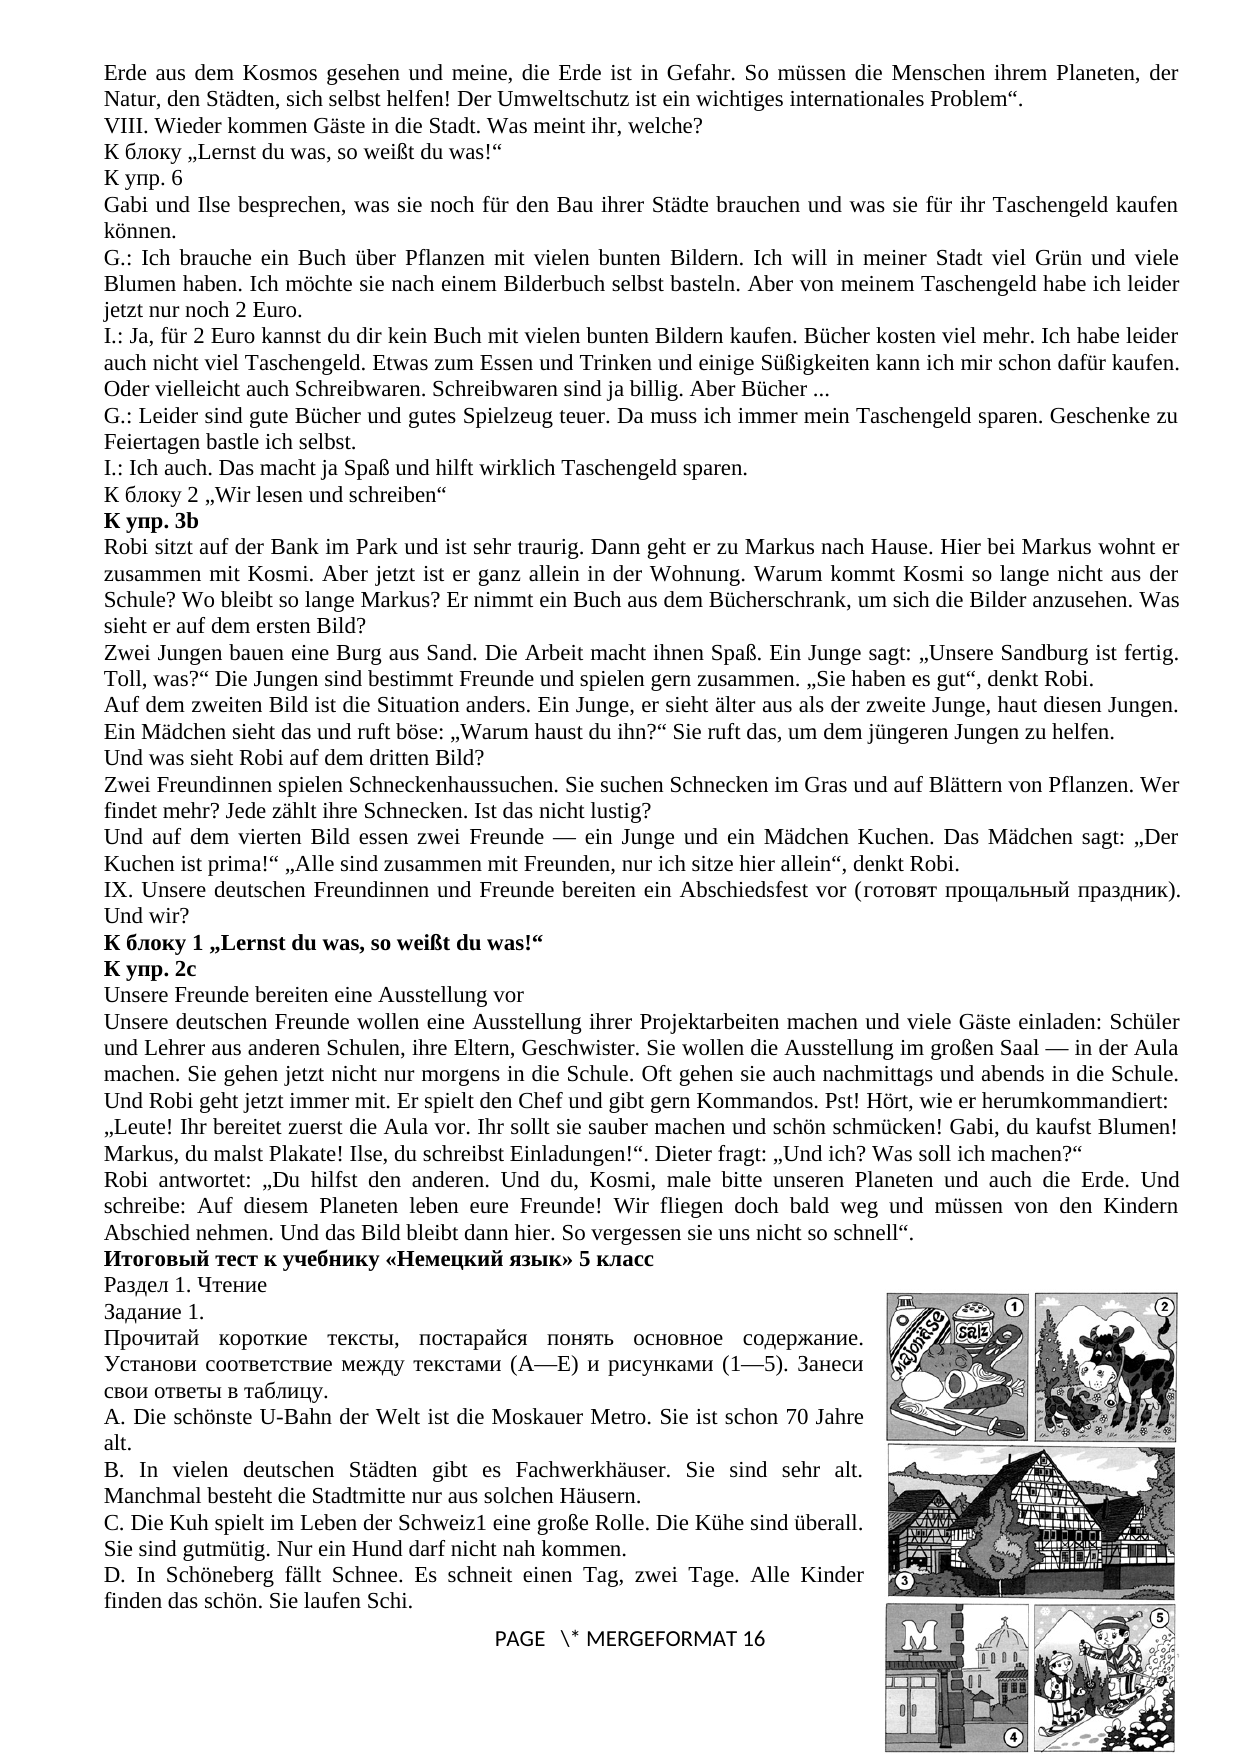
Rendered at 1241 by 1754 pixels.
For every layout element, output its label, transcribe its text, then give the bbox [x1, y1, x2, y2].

text A. Die schönste U-Bahn der Welt ist die Moskauer Metro. Sie ist schon 70 Jahre alt. [103, 1403, 883, 1456]
text К блоку 1 „Lernst du was, so weißt du was!“ [103, 929, 1181, 955]
text Задание 1. [103, 1298, 883, 1324]
text G.: Leider sind gute Bücher und gutes Spielzeug teuer. Da muss ich immer mein Taschengeld sparen. Geschenke zu Feiertagen bastle ich selbst. [103, 402, 1181, 454]
text Auf dem zweiten Bild ist die Situation anders. Ein Junge, er sieht älter aus als der zweite Junge, haut diesen Jungen. Ein Mädchen sieht das und ruft böse: „Warum haust du ihn?“ Sie ruft das, um dem jüngeren Jungen zu helfen. [103, 692, 1181, 744]
text К блоку „Lernst du was, so weißt du was!“ [103, 138, 1181, 164]
text К упр. 6 [103, 164, 1181, 191]
text Unsere Freunde bereiten eine Ausstellung vor [103, 981, 1181, 1008]
text Und auf dem vierten Bild essen zwei Freunde — ein Junge und ein Mädchen Kuchen. Das Mädchen sagt: „Der Kuchen ist prima!“ „Alle sind zusammen mit Freunden, nur ich sitze hier allein“, denkt Robi. [103, 823, 1181, 876]
text К блоку 2 „Wir lesen und schreiben“ [103, 481, 1181, 507]
text Прочитай короткие тексты, постарайся понять основное содержание. Установи соответствие между текстами (А—Е) и рисунками (1—5). Занеси свои ответы в таблицу. [103, 1324, 883, 1403]
text Gabi und Ilse besprechen, was sie noch für den Bau ihrer Städte brauchen und was sie für ihr Taschengeld kaufen können. [103, 191, 1181, 243]
text D. In Schöneberg fällt Schnee. Es schneit einen Tag, zwei Tage. Alle Kinder finden das schön. Sie laufen Schi. [103, 1561, 883, 1614]
text C. Die Kuh spielt im Leben der Schweiz1 eine große Rolle. Die Kühe sind überall. Sie sind gutmütig. Nur ein Hund darf nicht nah kommen. [103, 1508, 883, 1561]
text Zwei Freundinnen spielen Schneckenhaussuchen. Sie suchen Schnecken im Gras und auf Blättern von Pflanzen. Wer findet mehr? Jede zählt ihre Schnecken. Ist das nicht lustig? [103, 771, 1181, 823]
text К упр. 3b [103, 507, 1181, 533]
text VIII. Wieder kommen Gäste in die Stadt. Was meint ihr, welche? [103, 112, 1181, 138]
text Zwei Jungen bauen eine Burg aus Sand. Die Arbeit macht ihnen Spaß. Ein Junge sagt: „Unsere Sandburg ist fertig. Toll, was?“ Die Jungen sind bestimmt Freunde und spielen gern zusammen. „Sie haben es gut“, denkt Robi. [103, 639, 1181, 692]
text Unsere deutschen Freunde wollen eine Ausstellung ihrer Projektarbeiten machen und viele Gäste einladen: Schüler und Lehrer aus anderen Schulen, ihre Eltern, Geschwister. Sie wollen die Ausstellung im großen Saal — in der Aula machen. Sie gehen jetzt nicht nur morgens in die Schule. Oft gehen sie auch nachmittags und abends in die Schule. Und Robi geht jetzt immer mit. Er spielt den Chef und gibt gern Kommandos. Pst! Hört, wie er herumkommandiert: [103, 1008, 1181, 1113]
text Robi antwortet: „Du hilfst den anderen. Und du, Kosmi, male bitte unseren Planeten und auch die Erde. Und schreibe: Auf diesem Planeten leben eure Freunde! Wir fliegen doch bald weg und müssen von den Kindern Abschied nehmen. Und das Bild bleibt dann hier. So vergessen sie uns nicht so schnell“. [103, 1166, 1181, 1245]
text Robi sitzt auf der Bank im Park und ist sehr traurig. Dann geht er zu Markus nach Hause. Hier bei Markus wohnt er zusammen mit Kosmi. Aber jetzt ist er ganz allein in der Wohnung. Warum kommt Kosmi so lange nicht aus der Schule? Wo bleibt so lange Markus? Er nimmt ein Buch aus dem Bücherschrank, um sich die Bilder anzusehen. Was sieht er auf dem ersten Bild? [103, 533, 1181, 639]
text Раздел 1. Чтение [103, 1271, 1181, 1298]
text IX. Unsere deutschen Freundinnen und Freunde bereiten ein Abschiedsfest vor (готовят прощальный праздник). Und wir? [103, 876, 1181, 929]
text B. In vielen deutschen Städten gibt es Fachwerkhäuser. Sie sind sehr alt. Manchmal besteht die Stadtmitte nur aus solchen Häusern. [103, 1456, 883, 1508]
text Und was sieht Robi auf dem dritten Bild? [103, 744, 1181, 771]
text Итоговый тест к учебнику «Немецкий язык» 5 класс [103, 1245, 1181, 1271]
picture [883, 1289, 1180, 1754]
text I.: Ich auch. Das macht ja Spaß und hilft wirklich Taschengeld sparen. [103, 454, 1181, 481]
text „Leute! Ihr bereitet zuerst die Aula vor. Ihr sollt sie sauber machen und schön schmücken! Gabi, du kaufst Blumen! Markus, du malst Plakate! Ilse, du schreibst Einladungen!“. Dieter fragt: „Und ich? Was soll ich machen?“ [103, 1113, 1181, 1166]
text G.: Ich brauche ein Buch über Pflanzen mit vielen bunten Bildern. Ich will in meiner Stadt viel Grün und viele Blumen haben. Ich möchte sie nach einem Bilderbuch selbst basteln. Aber von meinem Taschengeld habe ich leider jetzt nur noch 2 Euro. [103, 243, 1181, 323]
text К упр. 2c [103, 955, 1181, 981]
text I.: Ja, für 2 Euro kannst du dir kein Buch mit vielen bunten Bildern kaufen. Bücher kosten viel mehr. Ich habe leider auch nicht viel Taschengeld. Etwas zum Essen und Trinken und einige Süßigkeiten kann ich mir schon dafür kaufen. Oder vielleicht auch Schreibwaren. Schreibwaren sind ja billig. Aber Bücher ... [103, 323, 1181, 402]
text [103, 59, 1181, 112]
